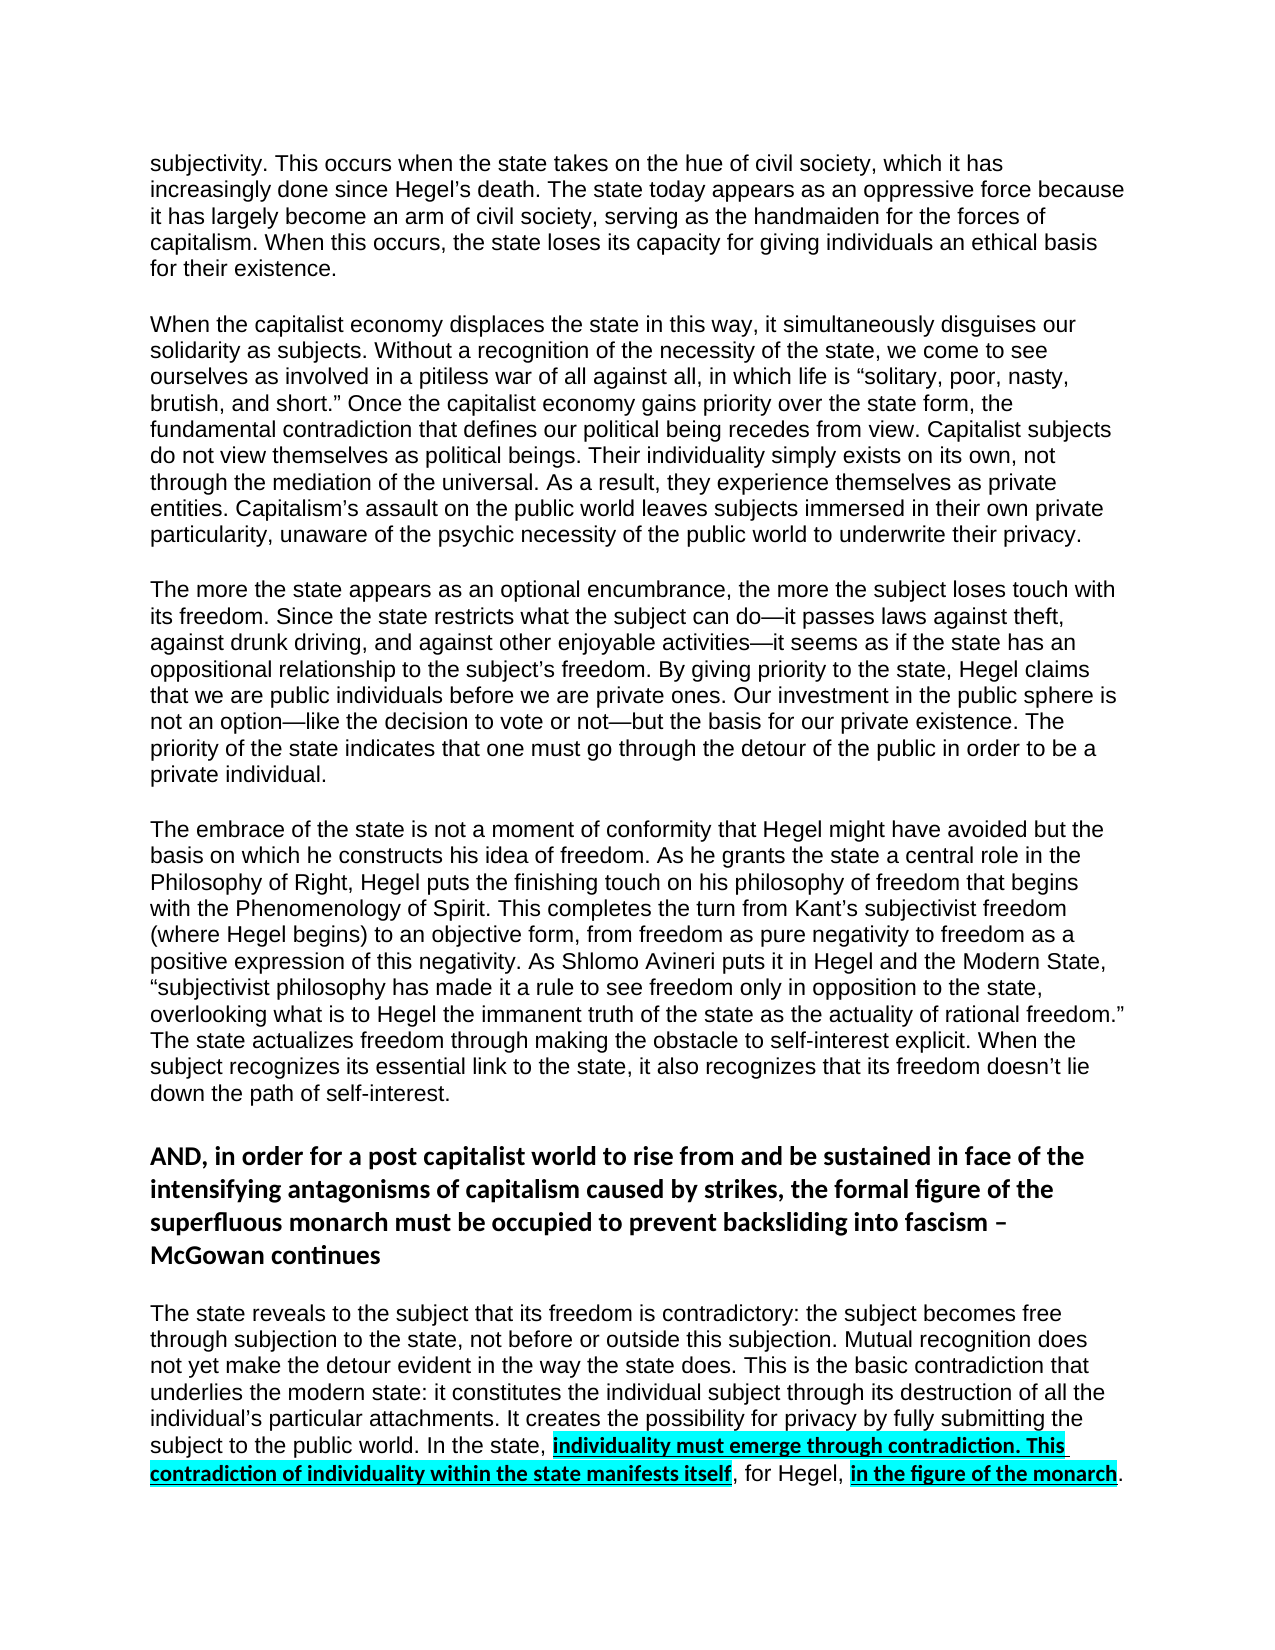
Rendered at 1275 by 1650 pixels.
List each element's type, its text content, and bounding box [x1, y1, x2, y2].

text The more the state appears as an optional encumbrance, the more the subject loses touch with its freedom. Since the state restricts what the subject can do—it passes laws against theft, against drunk driving, and against other enjoyable activities—it seems as if the state has an oppositional relationship to the subject’s freedom. By giving priority to the state, Hegel claims that we are public individuals before we are private ones. Our investment in the public sphere is not an option—like the decision to vote or not—but the basis for our private existence. The priority of the state indicates that one must go through the detour of the public in order to be a private individual. [150, 576, 1125, 787]
text When the capitalist economy displaces the state in this way, it simultaneously disguises our solidarity as subjects. Without a recognition of the necessity of the state, we come to see ourselves as involved in a pitiless war of all against all, in which life is “solitary, poor, nasty, brutish, and short.” Once the capitalist economy gains priority over the state form, the fundamental contradiction that defines our political being recedes from view. Capitalist subjects do not view themselves as political beings. Their individuality simply exists on its own, not through the mediation of the universal. As a result, they experience themselves as private entities. Capitalism’s assault on the public world leaves subjects immersed in their own private particularity, unaware of the psychic necessity of the public world to underwrite their privacy. [150, 311, 1125, 548]
text The state reveals to the subject that its freedom is contradictory: the subject becomes free through subjection to the state, not before or outside this subjection. Mutual recognition does not yet make the detour evident in the way the state does. This is the basic contradiction that underlies the modern state: it constitutes the individual subject through its destruction of all the individual’s particular attachments. It creates the possibility for privacy by fully submitting the subject to the public world. In the state, individuality must emerge through contradiction. This contradiction of individuality within the state manifests itself, for Hegel, in the figure of the monarch. [150, 1300, 1125, 1487]
text The embrace of the state is not a moment of conformity that Hegel might have avoided but the basis on which he constructs his idea of freedom. As he grants the state a central role in the Philosophy of Right, Hegel puts the finishing touch on his philosophy of freedom that begins with the Phenomenology of Spirit. This completes the turn from Kant’s subjectivist freedom (where Hegel begins) to an objective form, from freedom as pure negativity to freedom as a positive expression of this negativity. As Shlomo Avineri puts it in Hegel and the Modern State, “subjectivist philosophy has made it a rule to see freedom only in opposition to the state, overlooking what is to Hegel the immanent truth of the state as the actuality of rational freedom.” The state actualizes freedom through making the obstacle to self-interest explicit. When the subject recognizes its essential link to the state, it also recognizes that its freedom doesn’t lie down the path of self-interest. [150, 816, 1125, 1106]
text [150, 150, 1125, 282]
text AND, in order for a post capitalist world to rise from and be sustained in face of the intensifying antagonisms of capitalism caused by strikes, the formal figure of the superfluous monarch must be occupied to prevent backsliding into fascism – McGowan continues [150, 1139, 1125, 1271]
